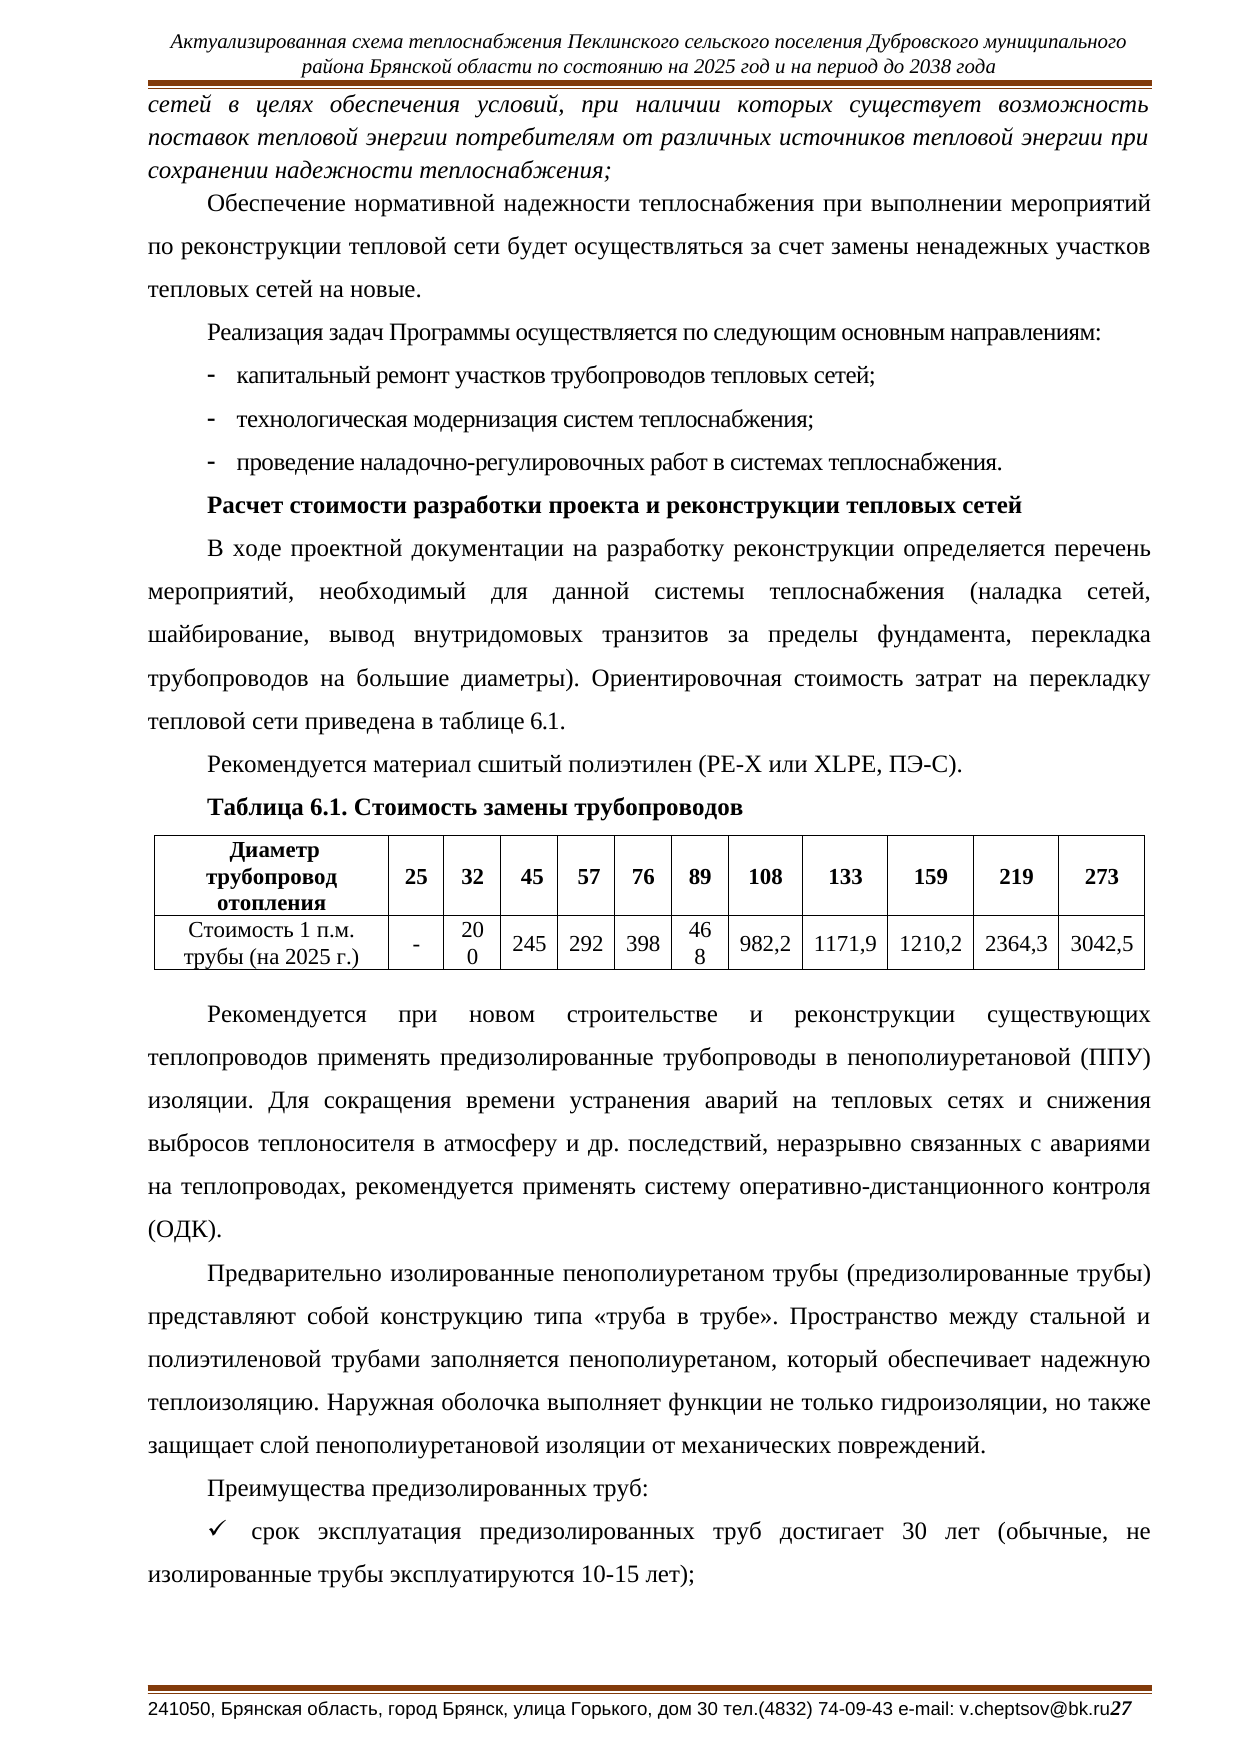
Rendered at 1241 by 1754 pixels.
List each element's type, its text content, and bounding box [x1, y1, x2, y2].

text Реализация задач Программы осуществляется по следующим основным направлениям: [148, 317, 1152, 346]
text В ходе проектной документации на разработку реконструкции определяется перечень мероприятий, необходимый для данной системы теплоснабжения (наладка сетей, шайбирование, вывод внутридомовых транзитов за пределы фундамента, перекладка трубопроводов на большие диаметры). Ориентировочная стоимость затрат на перекладку тепловой сети приведена в таблице 6.1. [148, 533, 1152, 734]
table_cell 245 [501, 916, 557, 969]
list срок эксплуатация предизолированных труб достигает 30 лет (обычные, не изолированные трубы эксплуатируются 10-15 лет); [148, 1516, 1152, 1588]
table_cell 2364,3 [974, 916, 1058, 969]
table_header 159 [888, 836, 973, 915]
table_header 25 [389, 836, 443, 915]
table_cell 3042,5 [1059, 916, 1144, 969]
table_header 45 [501, 836, 557, 915]
table_header 89 [672, 836, 728, 915]
text Преимущества предизолированных труб: [148, 1473, 1152, 1502]
table_cell 1171,9 [803, 916, 887, 969]
text Обеспечение нормативной надежности теплоснабжения при выполнении мероприятий по реконструкции тепловой сети будет осуществляться за счет замены ненадежных участков тепловых сетей на новые. [148, 188, 1152, 303]
table_header 57 [558, 836, 614, 915]
table_cell 398 [615, 916, 671, 969]
table_header 219 [974, 836, 1058, 915]
table_header Диаметр трубопровод отопления [155, 836, 388, 915]
text Предварительно изолированные пенополиуретаном трубы (предизолированные трубы) представляют собой конструкцию типа «труба в трубе». Пространство между стальной и полиэтиленовой трубами заполняется пенополиуретаном, который обеспечивает надежную теплоизоляцию. Наружная оболочка выполняет функции не только гидроизоляции, но также защищает слой пенополиуретановой изоляции от механических повреждений. [148, 1258, 1152, 1459]
list капитальный ремонт участков трубопроводов тепловых сетей; [148, 361, 1152, 389]
table_cell - [389, 916, 443, 969]
table_cell 292 [558, 916, 614, 969]
table_header 108 [729, 836, 802, 915]
table_cell 982,2 [729, 916, 802, 969]
table_header 133 [803, 836, 887, 915]
text Рекомендуется материал сшитый полиэтилен (PE-X или XLPE, ПЭ-С). [148, 749, 1134, 778]
table_cell Стоимость 1 п.м. трубы (на 2025 г.) [155, 916, 388, 969]
table_header 76 [615, 836, 671, 915]
table_cell 200 [444, 916, 500, 969]
list технологическая модернизация систем теплоснабжения; [148, 404, 1152, 432]
text Рекомендуется при новом строительстве и реконструкции существующих теплопроводов применять предизолированные трубопроводы в пенополиуретановой (ППУ) изоляции. Для сокращения времени устранения аварий на тепловых сетях и снижения выбросов теплоносителя в атмосферу и др. последствий, неразрывно связанных с авариями на теплопроводах, рекомендуется применять систему оперативно-дистанционного контроля (ОДК). [148, 999, 1152, 1243]
table_header 273 [1059, 836, 1144, 915]
table_cell 468 [672, 916, 728, 969]
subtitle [148, 89, 1152, 184]
table_cell 1210,2 [888, 916, 973, 969]
list проведение наладочно-регулировочных работ в системах теплоснабжения. [148, 447, 1152, 476]
table_header 32 [444, 836, 500, 915]
text Расчет стоимости разработки проекта и реконструкции тепловых сетей [148, 490, 1152, 519]
text Таблица 6.1. Стоимость замены трубопроводов [148, 792, 1134, 821]
